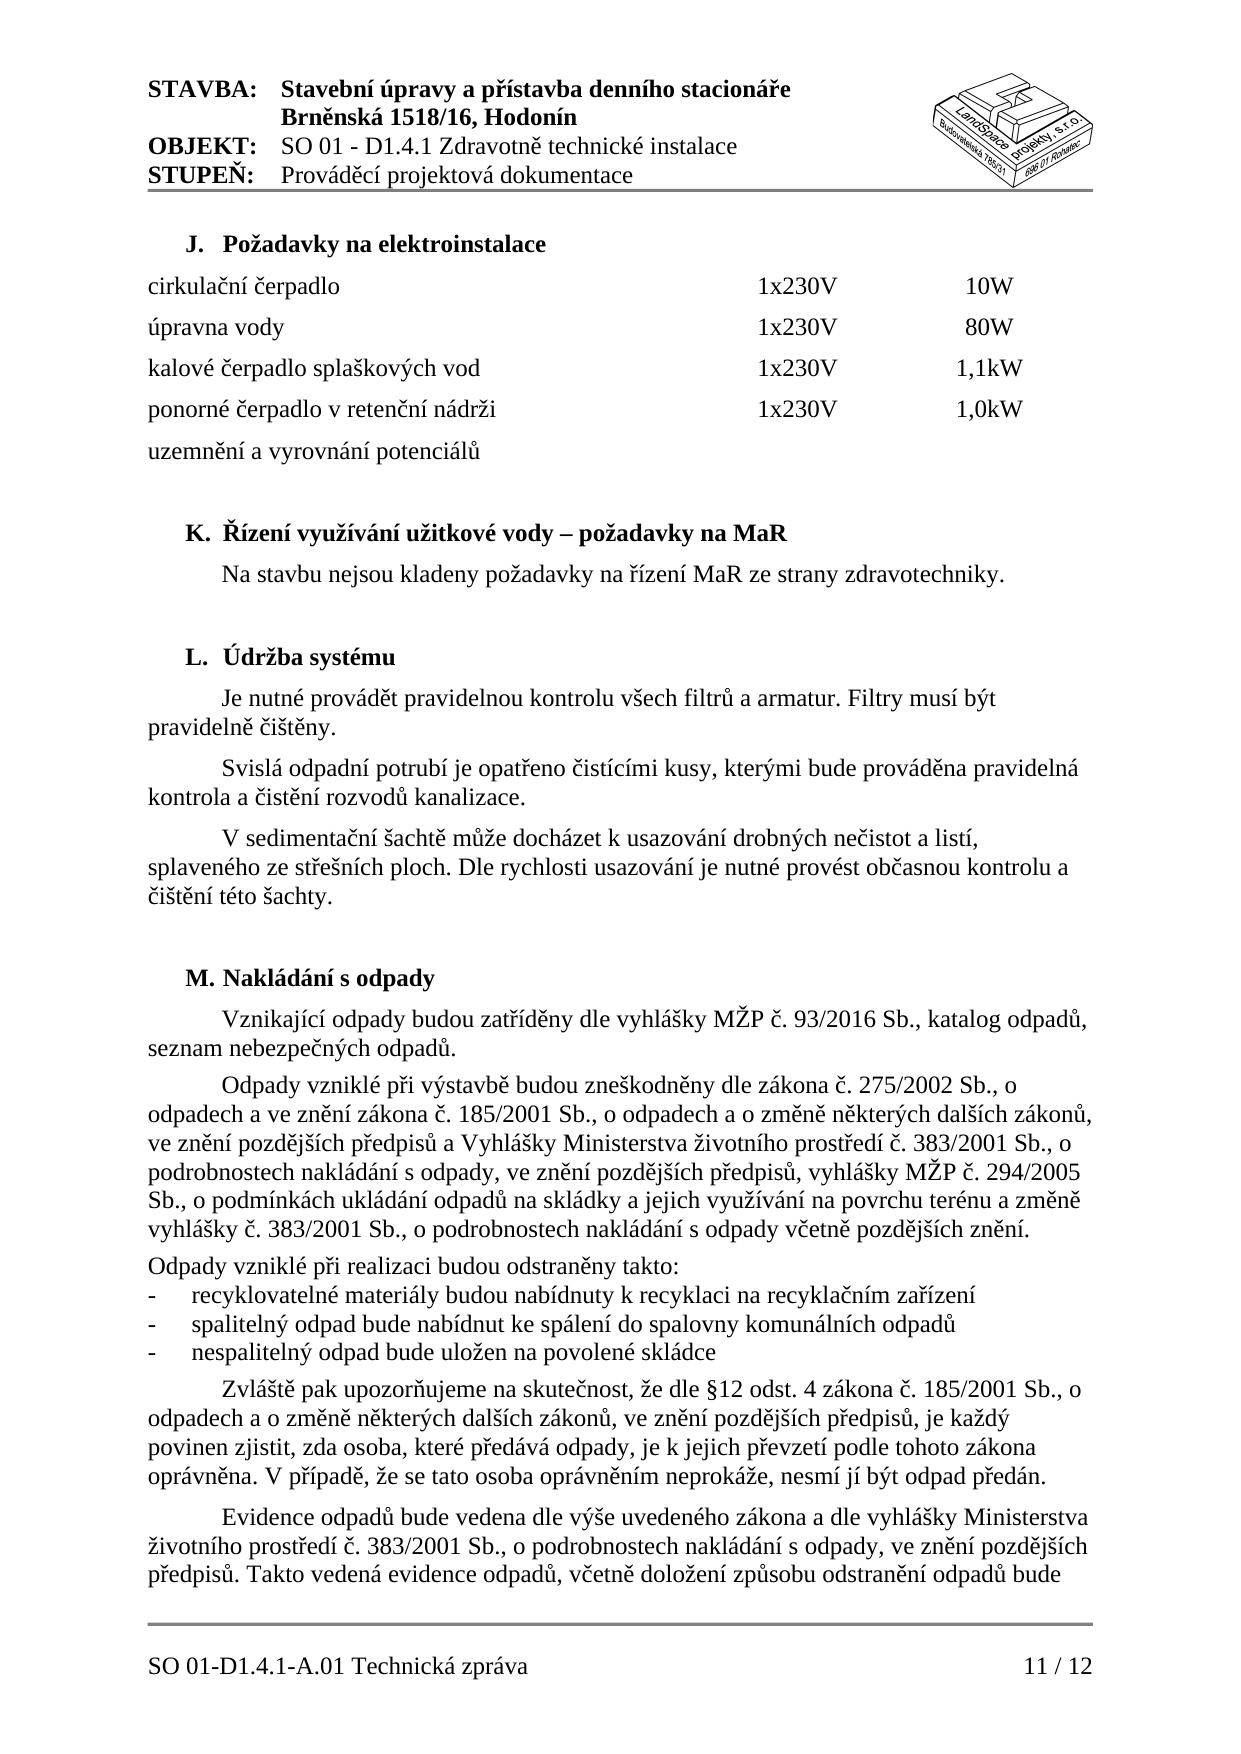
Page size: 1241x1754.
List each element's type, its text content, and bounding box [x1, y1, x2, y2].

list nespalitelný odpad bude uložen na povolené skládce [148, 1337, 1093, 1366]
subtitle Požadavky na elektroinstalace [185, 229, 1093, 258]
list spalitelný odpad bude nabídnut ke spálení do spalovny komunálních odpadů [148, 1309, 1093, 1337]
text cirkulační čerpadlo 1x230V 10W [148, 271, 1093, 299]
text Svislá odpadní potrubí je opatřeno čistícími kusy, kterými bude prováděna pravidelná kontrola a čistění rozvodů kanalizace. [148, 753, 1093, 811]
text uzemnění a vyrovnání potenciálů [148, 436, 1093, 464]
picture [932, 73, 1093, 188]
subtitle Údržba systému [185, 642, 1093, 671]
text Na stavbu nejsou kladeny požadavky na řízení MaR ze strany zdravotechniky. [148, 559, 1093, 588]
list recyklovatelné materiály budou nabídnuty k recyklaci na recyklačním zařízení [148, 1280, 1093, 1309]
subtitle Nakládání s odpady [185, 963, 1093, 992]
text kalové čerpadlo splaškových vod 1x230V 1,1kW [148, 353, 1093, 382]
text Zvláště pak upozorňujeme na skutečnost, že dle §12 odst. 4 zákona č. 185/2001 Sb., o odpadech a o změně některých dalších zákonů, ve znění pozdějších předpisů, je každý povinen zjistit, zda osoba, které předává odpady, je k jejich převzetí podle tohoto zákona oprávněna. V případě, že se tato osoba oprávněním neprokáže, nesmí jí být odpad předán. [148, 1374, 1093, 1489]
text Je nutné provádět pravidelnou kontrolu všech filtrů a armatur. Filtry musí být pravidelně čištěny. [148, 683, 1093, 741]
text úpravna vody 1x230V 80W [148, 312, 1093, 341]
text V sedimentační šachtě může docházet k usazování drobných nečistot a listí, splaveného ze střešních ploch. Dle rychlosti usazování je nutné provést občasnou kontrolu a čištění této šachty. [148, 823, 1093, 909]
text Odpady vzniklé při výstavbě budou zneškodněny dle zákona č. 275/2002 Sb., o odpadech a ve znění zákona č. 185/2001 Sb., o odpadech a o změně některých dalších zákonů, ve znění pozdějších předpisů a Vyhlášky Ministerstva životního prostředí č. 383/2001 Sb., o podrobnostech nakládání s odpady, ve znění pozdějších předpisů, vyhlášky MŽP č. 294/2005 Sb., o podmínkách ukládání odpadů na skládky a jejich využívání na povrchu terénu a změně vyhlášky č. 383/2001 Sb., o podrobnostech nakládání s odpady včetně pozdějších znění. [148, 1070, 1093, 1243]
subtitle Řízení využívání užitkové vody – požadavky na MaR [185, 518, 1093, 547]
text Vznikající odpady budou zatříděny dle vyhlášky MŽP č. 93/2016 Sb., katalog odpadů, seznam nebezpečných odpadů. [148, 1004, 1093, 1062]
text Odpady vzniklé při realizaci budou odstraněny takto: [148, 1251, 1093, 1280]
text ponorné čerpadlo v retenční nádrži 1x230V 1,0kW [148, 394, 1093, 423]
